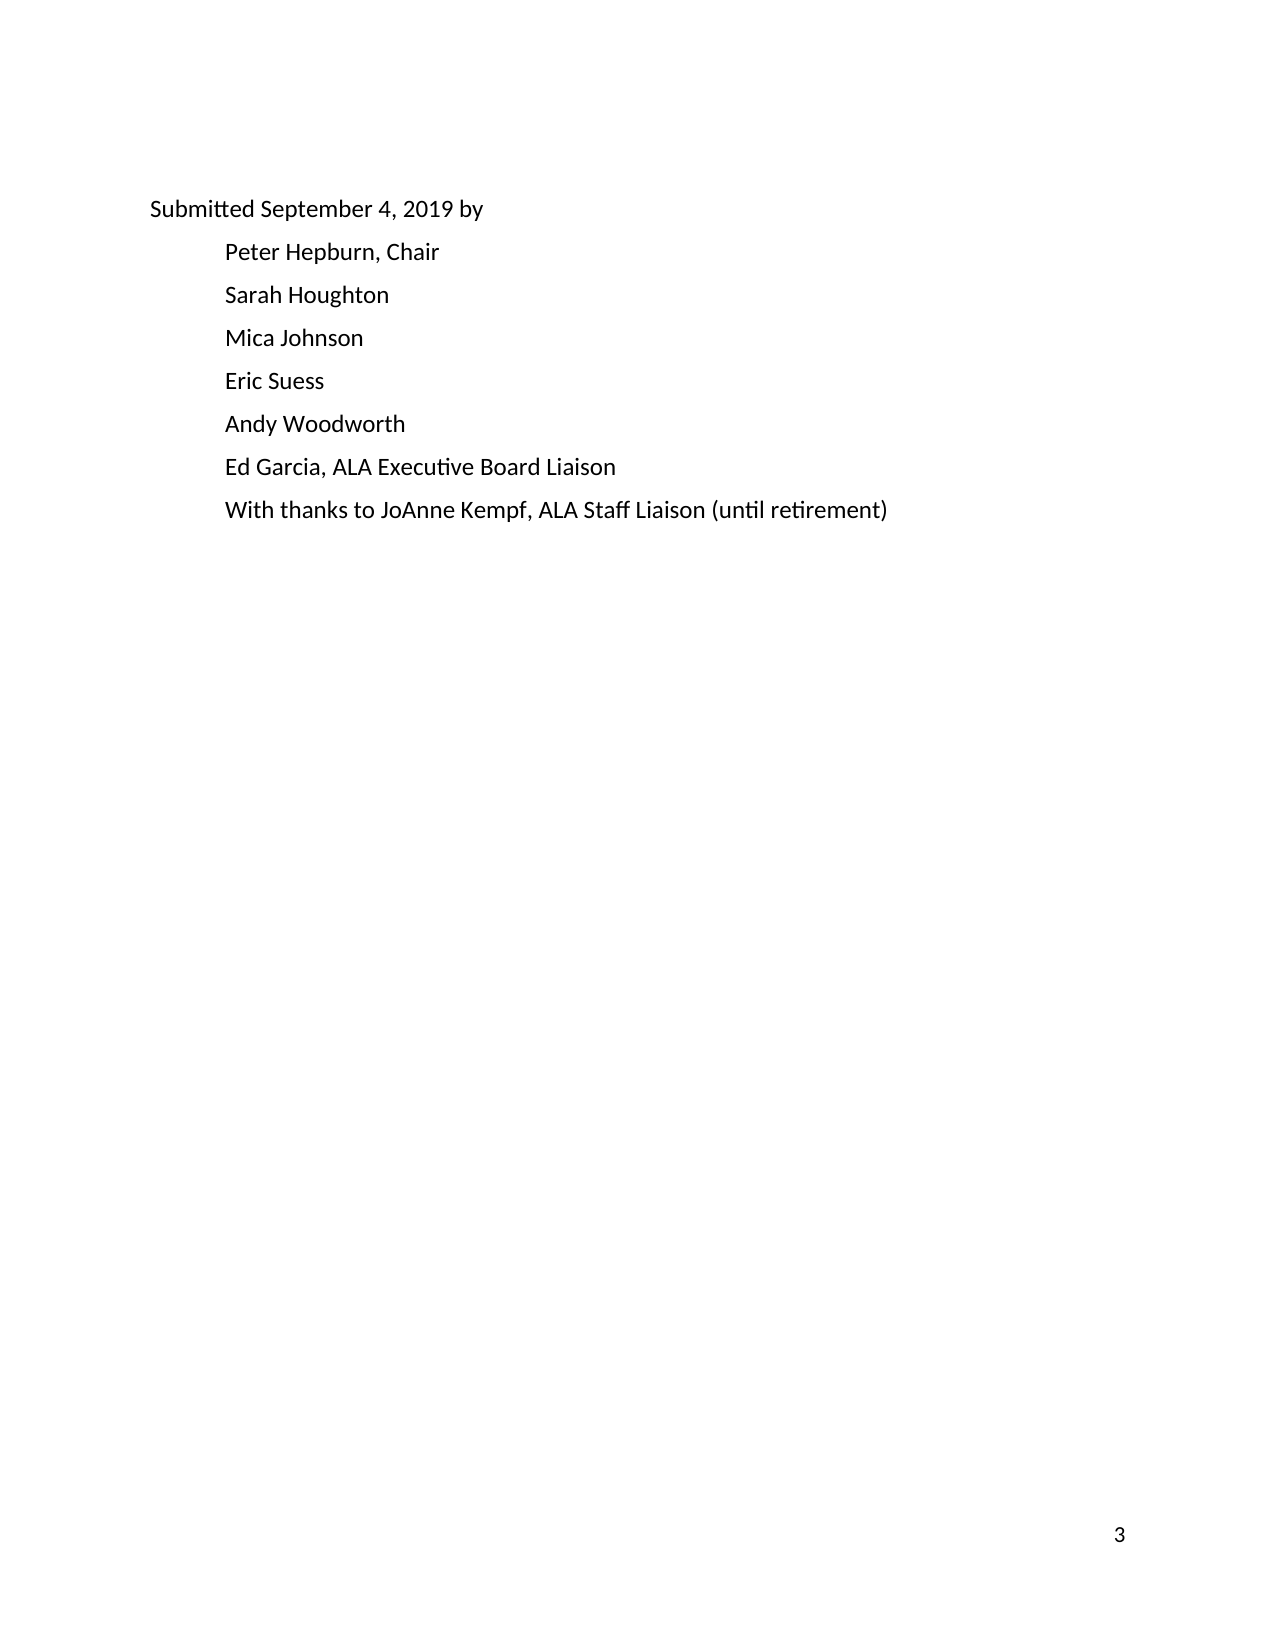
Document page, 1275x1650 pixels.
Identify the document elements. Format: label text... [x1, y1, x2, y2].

text With thanks to JoAnne Kempf, ALA Staff Liaison (until retirement) [225, 494, 1125, 525]
text Mica Johnson [225, 322, 1125, 353]
text Ed Garcia, ALA Executive Board Liaison [225, 451, 1125, 482]
text Eric Suess [225, 365, 1125, 396]
text Peter Hepburn, Chair [225, 236, 1125, 267]
text Andy Woodworth [225, 408, 1125, 439]
text Submitted September 4, 2019 by [150, 193, 1125, 223]
text Sarah Houghton [225, 279, 1125, 309]
